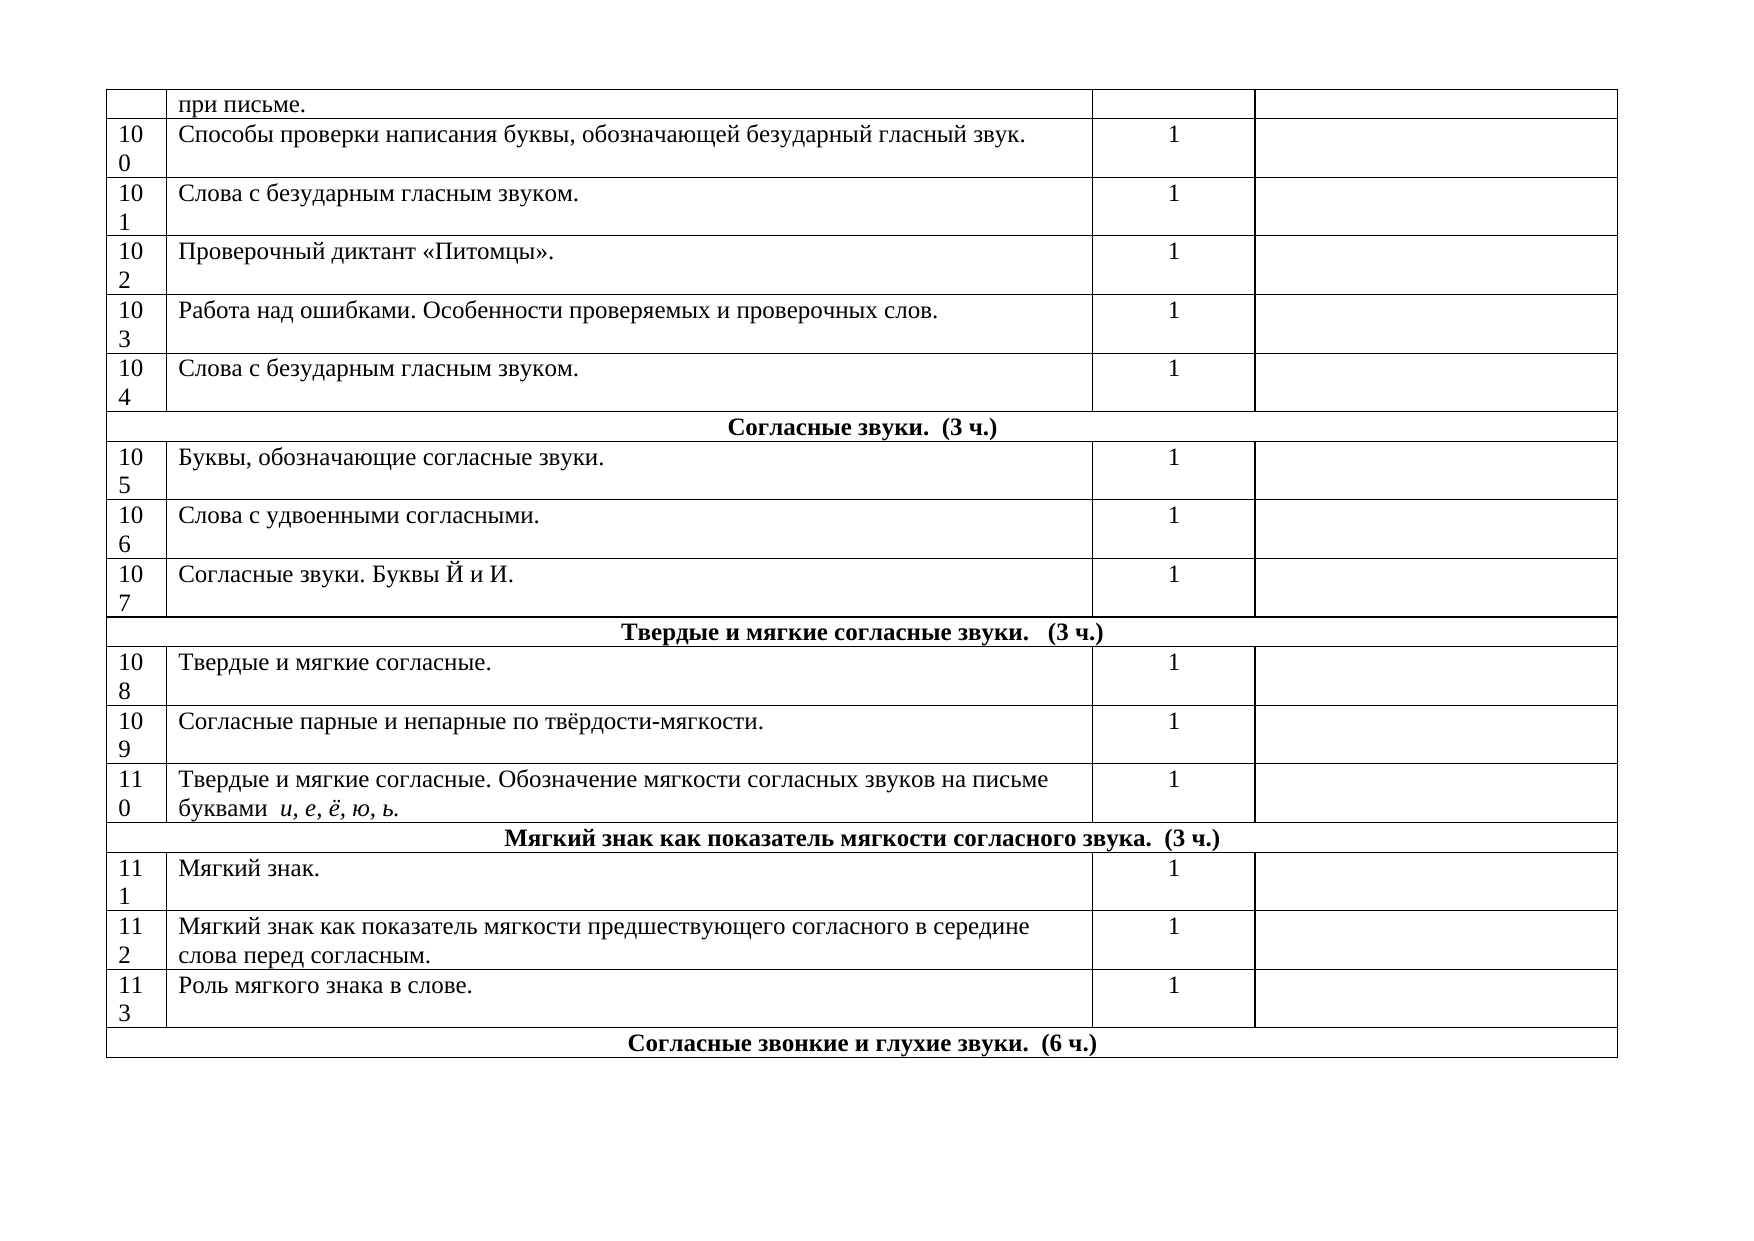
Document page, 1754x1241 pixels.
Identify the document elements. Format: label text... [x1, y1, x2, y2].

table_cell Мягкий знак. [167, 853, 1092, 910]
table_cell 1 [1093, 178, 1254, 235]
table_cell [1256, 442, 1617, 499]
table_cell 1 [1093, 90, 1254, 118]
table_cell Проверочный диктант «Питомцы». [167, 236, 1092, 294]
table_cell 109 [107, 706, 166, 763]
table_cell Слова с безударным гласным звуком. [167, 178, 1092, 235]
table_cell [1256, 178, 1617, 235]
table_cell [1256, 706, 1617, 763]
table_cell Работа над ошибками. Особенности проверяемых и проверочных слов. [167, 295, 1092, 352]
table_cell [1256, 354, 1617, 411]
table_cell Согласные звонкие и глухие звуки. (6 ч.) [107, 1028, 1617, 1057]
table_cell 111 [107, 853, 166, 910]
table_cell [1256, 559, 1617, 616]
table_cell 101 [107, 178, 166, 235]
table_cell [1256, 500, 1617, 558]
table_cell 1 [1093, 764, 1254, 822]
table_cell 1 [1093, 911, 1254, 969]
table_cell 110 [107, 764, 166, 822]
table_cell [1256, 911, 1617, 969]
table_cell 102 [107, 236, 166, 294]
table_cell [1256, 647, 1617, 705]
table_cell 1 [1093, 442, 1254, 499]
table_cell Слова с безударным гласным звуком. [167, 354, 1092, 411]
table_cell Слова с удвоенными согласными. [167, 500, 1092, 558]
table_cell 113 [107, 970, 166, 1027]
table_cell 99 [107, 90, 166, 118]
table_cell 1 [1093, 119, 1254, 177]
table_cell 107 [107, 559, 166, 616]
table_cell 108 [107, 647, 166, 705]
table_cell 103 [107, 295, 166, 352]
table_cell 1 [1093, 647, 1254, 705]
table_cell Твердые и мягкие согласные. [167, 647, 1092, 705]
table_cell 1 [1093, 559, 1254, 616]
table_cell 1 [1093, 706, 1254, 763]
table_cell Способы проверки написания буквы, обозначающей безударный гласный звук. [167, 119, 1092, 177]
table_cell 1 [1093, 354, 1254, 411]
table_cell [1256, 853, 1617, 910]
table_cell 104 [107, 354, 166, 411]
table_cell 112 [107, 911, 166, 969]
table_cell [1256, 119, 1617, 177]
table_cell 1 [1093, 236, 1254, 294]
table_cell Роль мягкого знака в слове. [167, 970, 1092, 1027]
table_cell 1 [1093, 970, 1254, 1027]
table_cell [1256, 295, 1617, 352]
table_cell 1 [1093, 500, 1254, 558]
table_cell Согласные звуки. Буквы Й и И. [167, 559, 1092, 616]
table_cell Твердые и мягкие согласные звуки. (3 ч.) [107, 618, 1617, 646]
table_cell Согласные парные и непарные по твёрдости-мягкости. [167, 706, 1092, 763]
table_cell Твердые и мягкие согласные. Обозначение мягкости согласных звуков на письме буквами и, е, ё, ю, ь. [167, 764, 1092, 822]
table_cell [1256, 764, 1617, 822]
table_cell 106 [107, 500, 166, 558]
table_cell Согласные звуки. (3 ч.) [107, 412, 1617, 441]
table_cell [1256, 236, 1617, 294]
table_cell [167, 90, 1092, 118]
table_cell 105 [107, 442, 166, 499]
table_cell Буквы, обозначающие согласные звуки. [167, 442, 1092, 499]
table_cell [1256, 90, 1617, 118]
table_cell 100 [107, 119, 166, 177]
table_cell 1 [1093, 853, 1254, 910]
table_cell Мягкий знак как показатель мягкости предшествующего согласного в середине слова перед согласным. [167, 911, 1092, 969]
table_cell 1 [1093, 295, 1254, 352]
table_cell [1256, 970, 1617, 1027]
table_cell Мягкий знак как показатель мягкости согласного звука. (3 ч.) [107, 823, 1617, 852]
